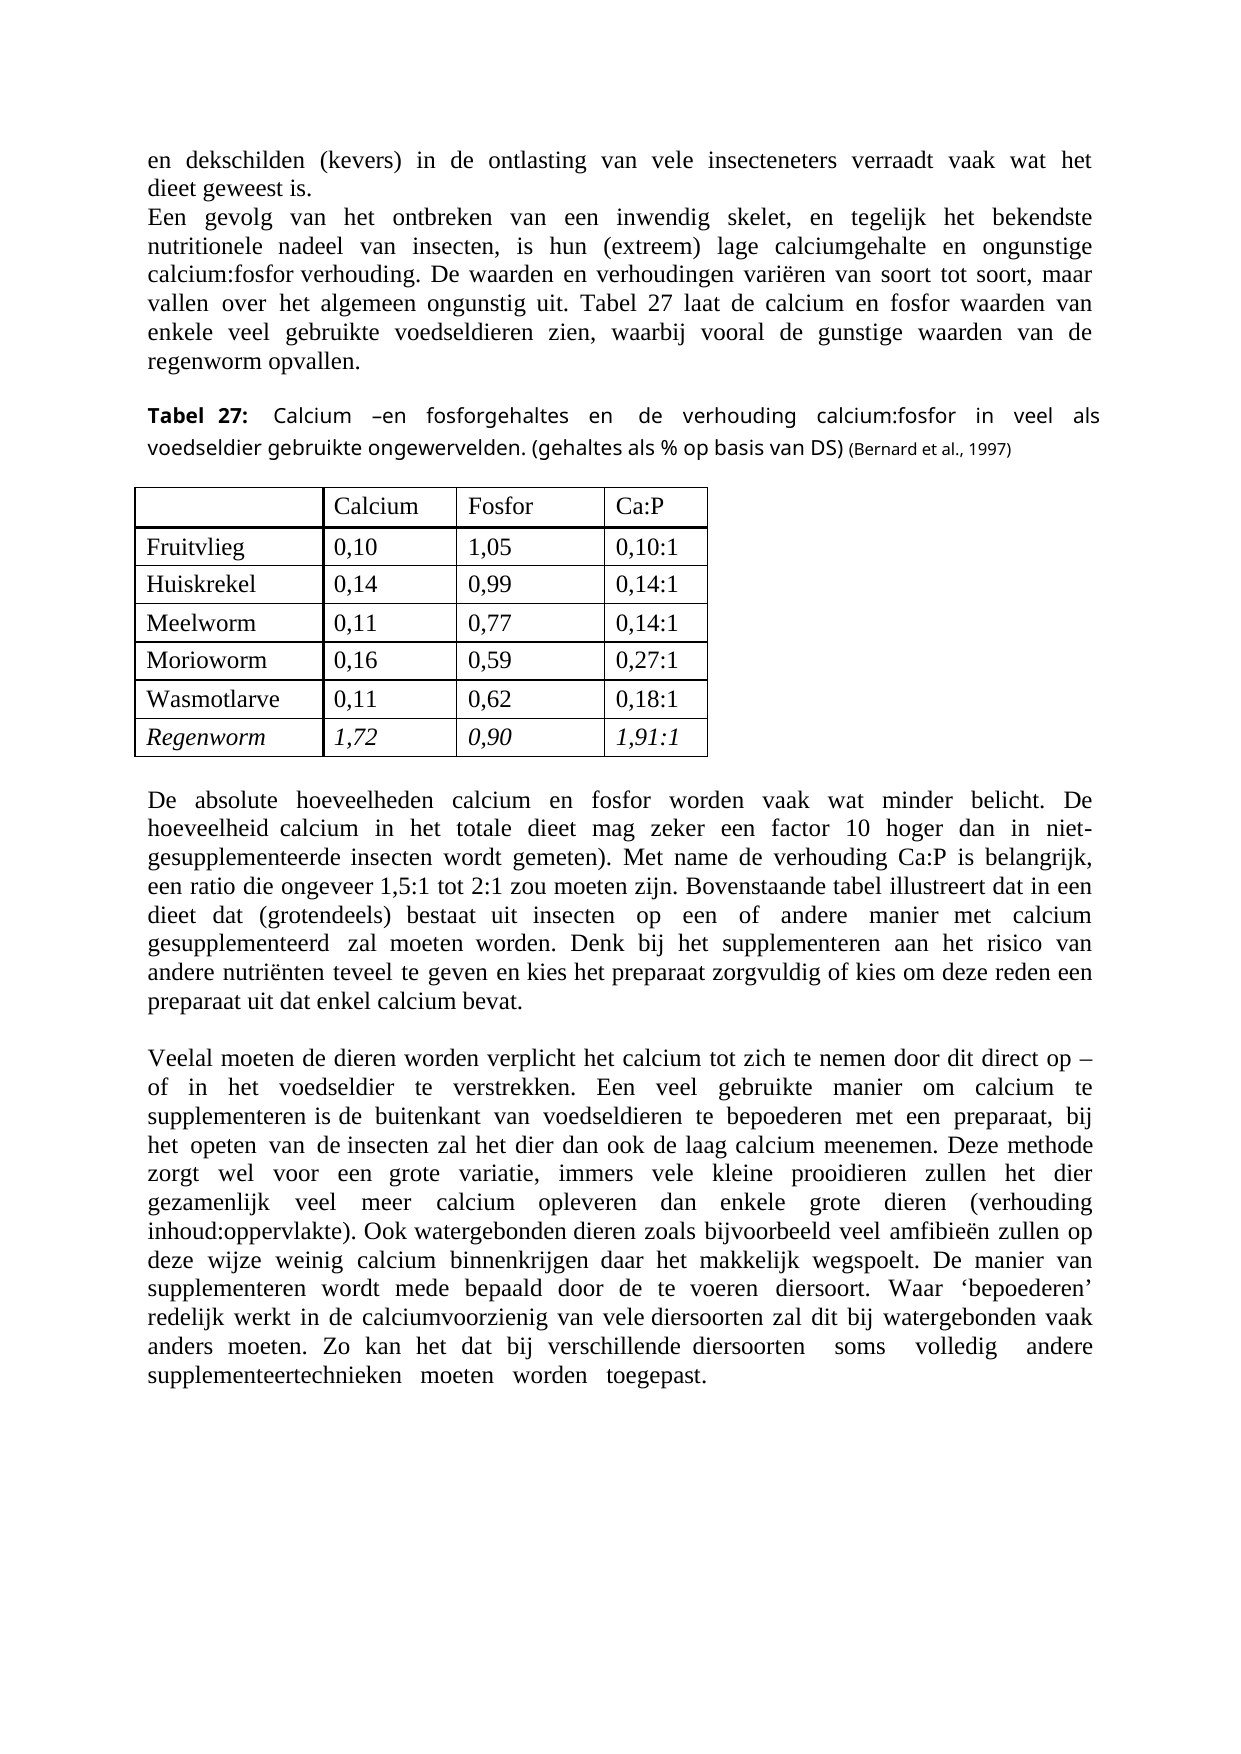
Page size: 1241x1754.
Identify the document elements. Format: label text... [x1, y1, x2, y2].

table_cell Meelworm [136, 604, 322, 641]
table_cell 0,16 [325, 643, 456, 679]
table_cell 0,14:1 [605, 604, 707, 641]
text en dekschilden (kevers) in de ontlasting van vele insecteneters verraadt vaak wat het dieet geweest is. [147, 145, 1092, 202]
table_header [136, 488, 322, 526]
table_cell Morioworm [136, 643, 322, 679]
table_header Ca:P [605, 488, 707, 526]
table_cell Regenworm [136, 719, 322, 756]
table_header Fosfor [457, 488, 604, 526]
table_cell 0,10 [325, 529, 456, 565]
table_cell 0,62 [457, 681, 604, 717]
text Veelal moeten de dieren worden verplicht het calcium tot zich te nemen door dit direct op –of in het voedseldier te verstrekken. Een veel gebruikte manier om calcium te supplementeren is de buitenkant van voedseldieren te bepoederen met een preparaat, bij het opeten van de insecten zal het dier dan ook de laag calcium meenemen. Deze methode zorgt wel voor een grote variatie, immers vele kleine prooidieren zullen het dier gezamenlijk veel meer calcium opleveren dan enkele grote dieren (verhouding inhoud:oppervlakte). Ook watergebonden dieren zoals bijvoorbeeld veel amfibieën zullen op deze wijze weinig calcium binnenkrijgen daar het makkelijk wegspoelt. De manier van supplementeren wordt mede bepaald door de te voeren diersoort. Waar ‘bepoederen’ redelijk werkt in de calciumvoorzienig van vele diersoorten zal dit bij watergebonden vaak anders moeten. Zo kan het dat bij verschillende diersoorten soms volledig andere supplementeertechnieken moeten worden toegepast. [147, 1043, 1093, 1388]
table_cell 1,91:1 [605, 719, 707, 756]
text Tabel 27: Calcium –en fosforgehaltes en de verhouding calcium:fosfor in veel als voedseldier gebruikte ongewervelden. (gehaltes als % op basis van DS) (Bernard et al., 1997) [147, 401, 1100, 462]
table_cell 0,77 [457, 604, 604, 641]
table_cell 0,11 [325, 604, 456, 641]
table_cell 0,90 [457, 719, 604, 756]
table_cell 0,18:1 [605, 681, 707, 717]
table_cell Huiskrekel [136, 566, 322, 603]
table_cell 1,72 [325, 719, 456, 756]
table_cell 0,27:1 [605, 643, 707, 679]
table_cell 0,59 [457, 643, 604, 679]
table_cell 0,10:1 [605, 529, 707, 565]
table_cell 0,11 [325, 681, 456, 717]
table_cell Fruitvlieg [136, 529, 322, 565]
text Een gevolg van het ontbreken van een inwendig skelet, en tegelijk het bekendste nutritionele nadeel van insecten, is hun (extreem) lage calciumgehalte en ongunstige calcium:fosfor verhouding. De waarden en verhoudingen variëren van soort tot soort, maar vallen over het algemeen ongunstig uit. Tabel 27 laat de calcium en fosfor waarden van enkele veel gebruikte voedseldieren zien, waarbij vooral de gunstige waarden van de regenworm opvallen. [147, 202, 1092, 375]
table_cell 0,99 [457, 566, 604, 603]
table_cell 1,05 [457, 529, 604, 565]
table_cell Wasmotlarve [136, 681, 322, 717]
text De absolute hoeveelheden calcium en fosfor worden vaak wat minder belicht. De hoeveelheid calcium in het totale dieet mag zeker een factor 10 hoger dan in niet-gesupplementeerde insecten wordt gemeten). Met name de verhouding Ca:P is belangrijk, een ratio die ongeveer 1,5:1 tot 2:1 zou moeten zijn. Bovenstaande tabel illustreert dat in een dieet dat (grotendeels) bestaat uit insecten op een of andere manier met calcium gesupplementeerd zal moeten worden. Denk bij het supplementeren aan het risico van andere nutriënten teveel te geven en kies het preparaat zorgvuldig of kies om deze reden een preparaat uit dat enkel calcium bevat. [147, 785, 1092, 1015]
table_cell 0,14:1 [605, 566, 707, 603]
table_header Calcium [325, 488, 456, 526]
table_cell 0,14 [325, 566, 456, 603]
